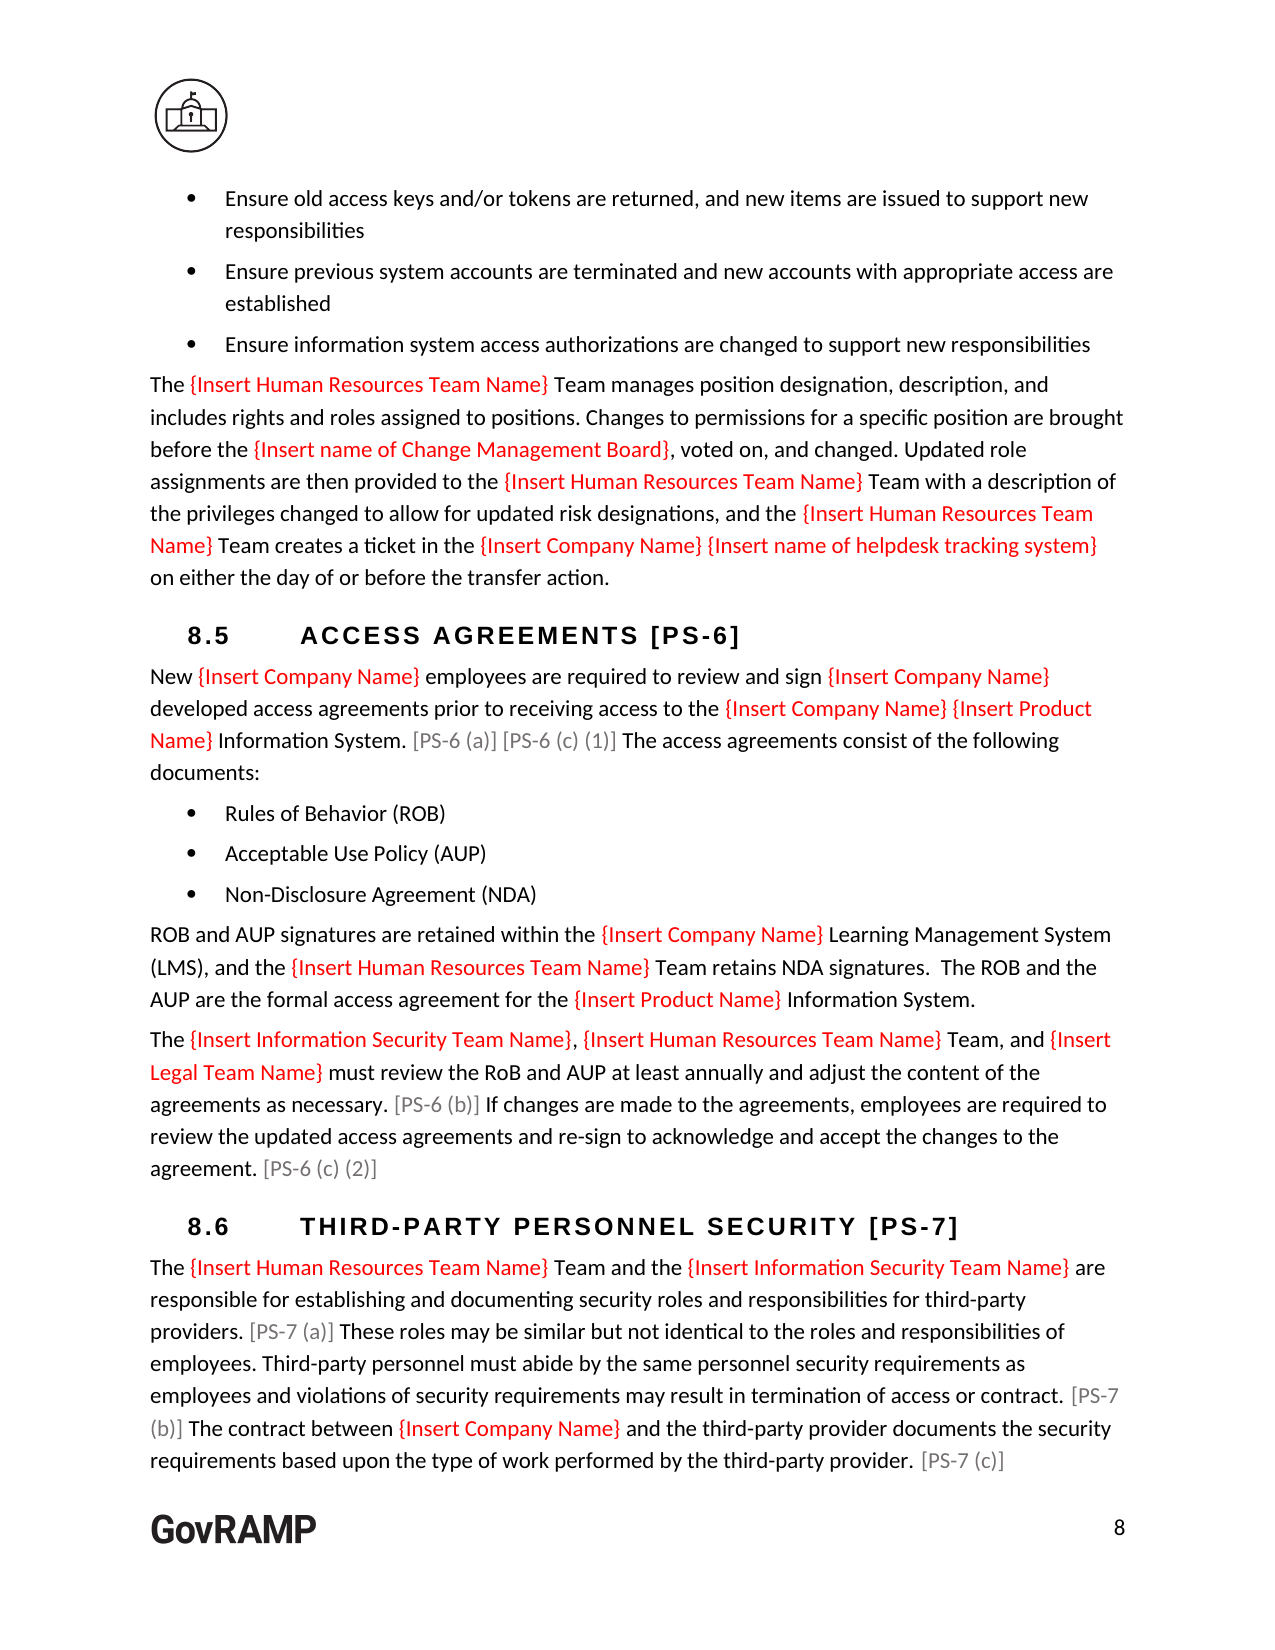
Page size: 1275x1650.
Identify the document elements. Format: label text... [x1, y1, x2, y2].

picture [150, 75, 232, 157]
list Non-Disclosure Agreement (NDA) [187, 880, 1125, 908]
list Access Agreements [PS-6] [187, 621, 1125, 649]
list Rules of Behavior (ROB) [187, 799, 1125, 827]
list Third-Party Personnel Security [PS-7] [187, 1211, 1125, 1240]
text New {Insert Company Name} employees are required to review and sign {Insert Company Name} developed access agreements prior to receiving access to the {Insert Company Name} {Insert Product Name} Information System. [PS-6 (a)] [PS-6 (c) (1)] The access agreements consist of the following documents: [150, 662, 1125, 787]
list Ensure previous system accounts are terminated and new accounts with appropriate access are established [187, 257, 1125, 317]
text The {Insert Human Resources Team Name} Team manages position designation, description, and includes rights and roles assigned to positions. Changes to permissions for a specific position are brought before the {Insert name of Change Management Board}, voted on, and changed. Updated role assignments are then provided to the {Insert Human Resources Team Name} Team with a description of the privileges changed to allow for updated risk designations, and the {Insert Human Resources Team Name} Team creates a ticket in the {Insert Company Name} {Insert name of helpdesk tracking system} on either the day of or before the transfer action. [150, 370, 1125, 592]
text The {Insert Information Security Team Name}, {Insert Human Resources Team Name} Team, and {Insert Legal Team Name} must review the RoB and AUP at least annually and adjust the content of the agreements as necessary. [PS-6 (b)] If changes are made to the agreements, employees are required to review the updated access agreements and re-sign to acknowledge and accept the changes to the agreement. [PS-6 (c) (2)] [150, 1026, 1125, 1182]
list Ensure old access keys and/or tokens are returned, and new items are issued to support new responsibilities [187, 184, 1125, 245]
list Ensure information system access authorizations are changed to support new responsibilities [187, 330, 1125, 358]
picture [150, 1512, 318, 1546]
text ROB and AUP signatures are retained within the {Insert Company Name} Learning Management System (LMS), and the {Insert Human Resources Team Name} Team retains NDA signatures. The ROB and the AUP are the formal access agreement for the {Insert Product Name} Information System. [150, 921, 1125, 1013]
text The {Insert Human Resources Team Name} Team and the {Insert Information Security Team Name} are responsible for establishing and documenting security roles and responsibilities for third-party providers. [PS-7 (a)] These roles may be similar but not identical to the roles and responsibilities of employees. Third-party personnel must abide by the same personnel security requirements as employees and violations of security requirements may result in termination of access or contract. [PS-7 (b)] The contract between {Insert Company Name} and the third-party provider documents the security requirements based upon the type of work performed by the third-party provider. [PS-7 (c)] [150, 1253, 1125, 1474]
list Acceptable Use Policy (AUP) [187, 839, 1125, 868]
